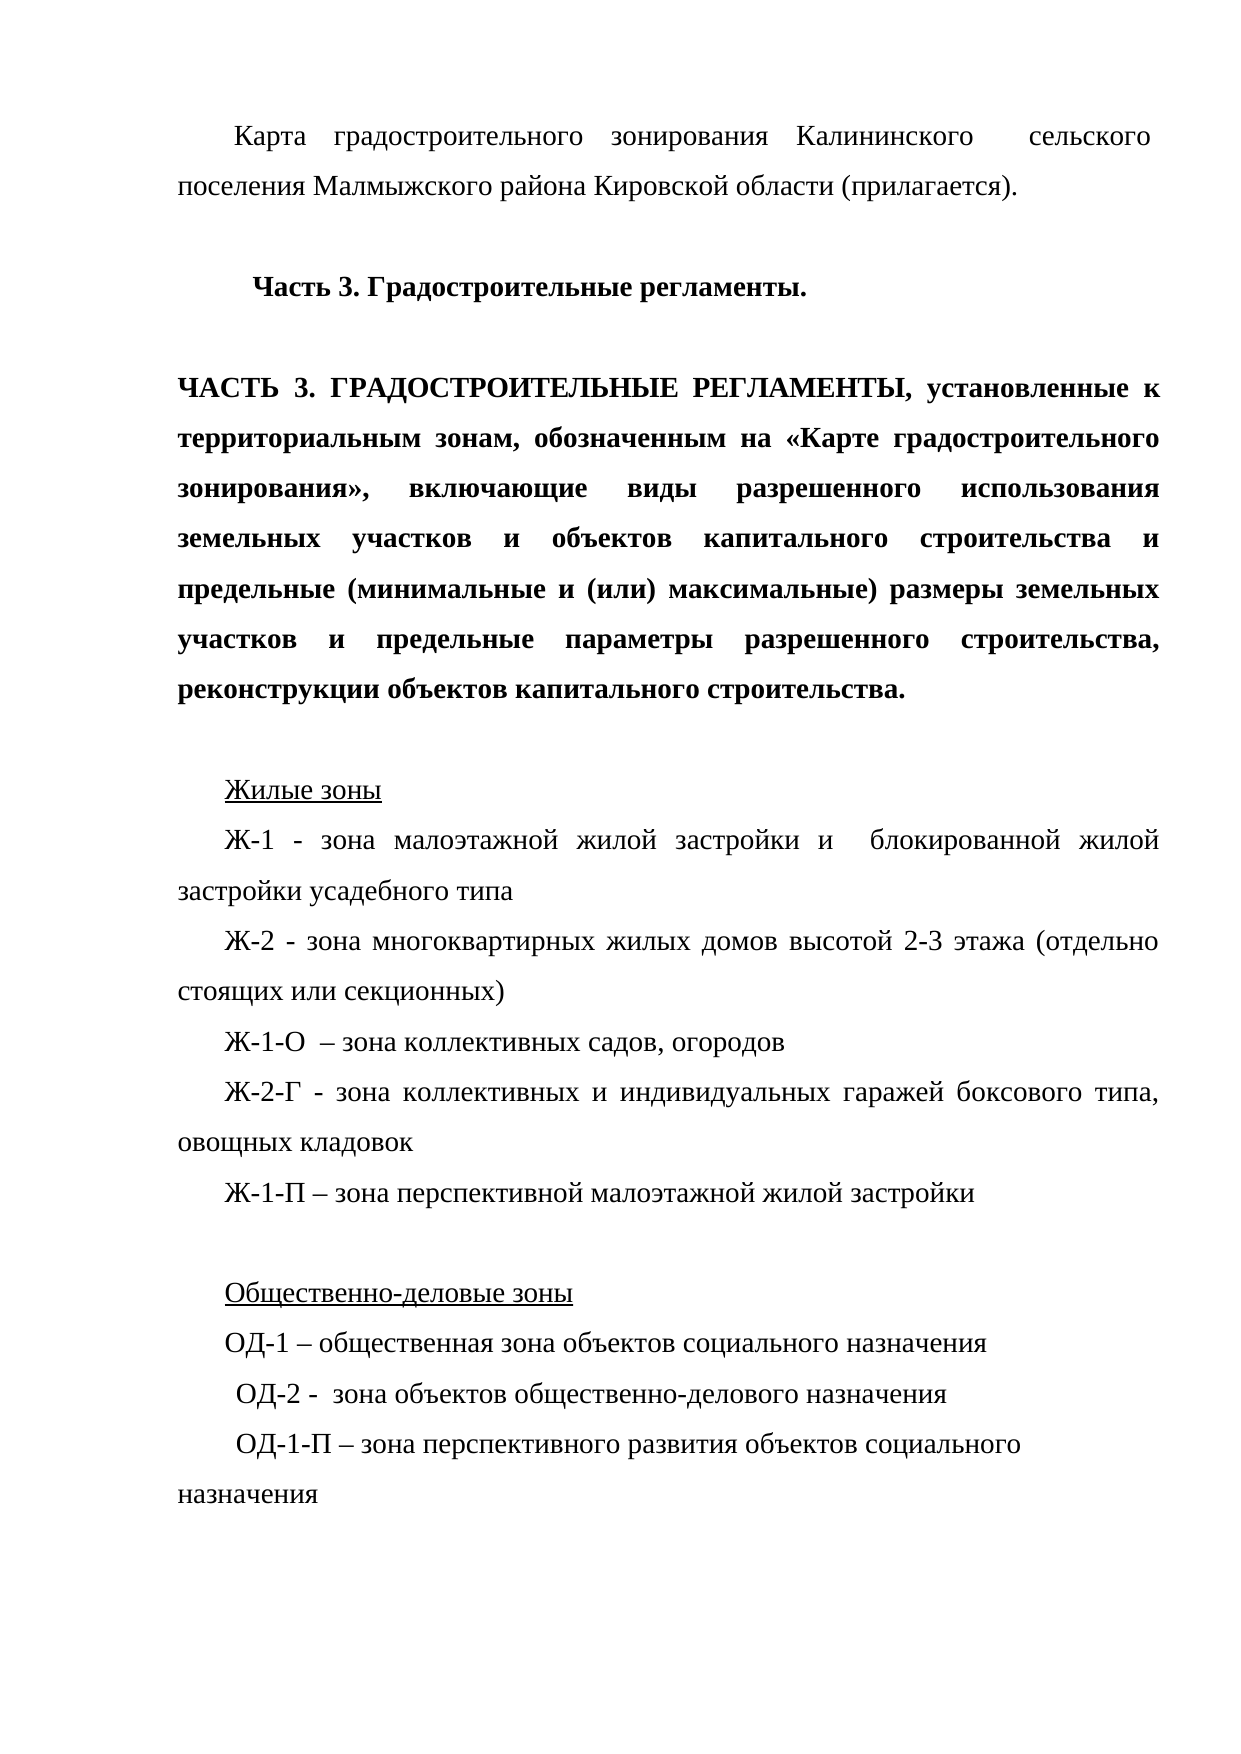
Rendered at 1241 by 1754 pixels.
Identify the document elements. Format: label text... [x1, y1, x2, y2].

text Ж-1-О – зона коллективных садов, огородов [177, 1024, 1160, 1057]
text Карта градостроительного зонирования Калининского сельского поселения Малмыжского района Кировской области (прилагается). [177, 118, 1152, 202]
text Жилые зоны [177, 772, 1160, 806]
text Ж-1-П – зона перспективной малоэтажной жилой застройки [177, 1175, 1160, 1208]
text ОД-2 - зона объектов общественно-делового назначения [177, 1376, 1160, 1409]
text Ж-2 - зона многоквартирных жилых домов высотой 2-3 этажа (отдельно стоящих или секционных) [177, 923, 1160, 1007]
text Ж-2-Г - зона коллективных и индивидуальных гаражей боксового типа, овощных кладовок [177, 1074, 1160, 1158]
text ЧАСТЬ 3. ГРАДОСТРОИТЕЛЬНЫЕ РЕГЛАМЕНТЫ, установленные к территориальным зонам, обозначенным на «Карте градостроительного зонирования», включающие виды разрешенного использования земельных участков и объектов капитального строительства и предельные (минимальные и (или) максимальные) размеры земельных участков и предельные параметры разрешенного строительства, реконструкции объектов капитального строительства. [177, 370, 1160, 705]
text ОД-1-П – зона перспективного развития объектов социального назначения [177, 1426, 1152, 1510]
text ОД-1 – общественная зона объектов социального назначения [177, 1326, 1160, 1359]
text Общественно-деловые зоны [177, 1275, 1160, 1309]
text Ж-1 - зона малоэтажной жилой застройки и блокированной жилой застройки усадебного типа [177, 822, 1160, 906]
text Часть 3. Градостроительные регламенты. [177, 269, 1160, 303]
